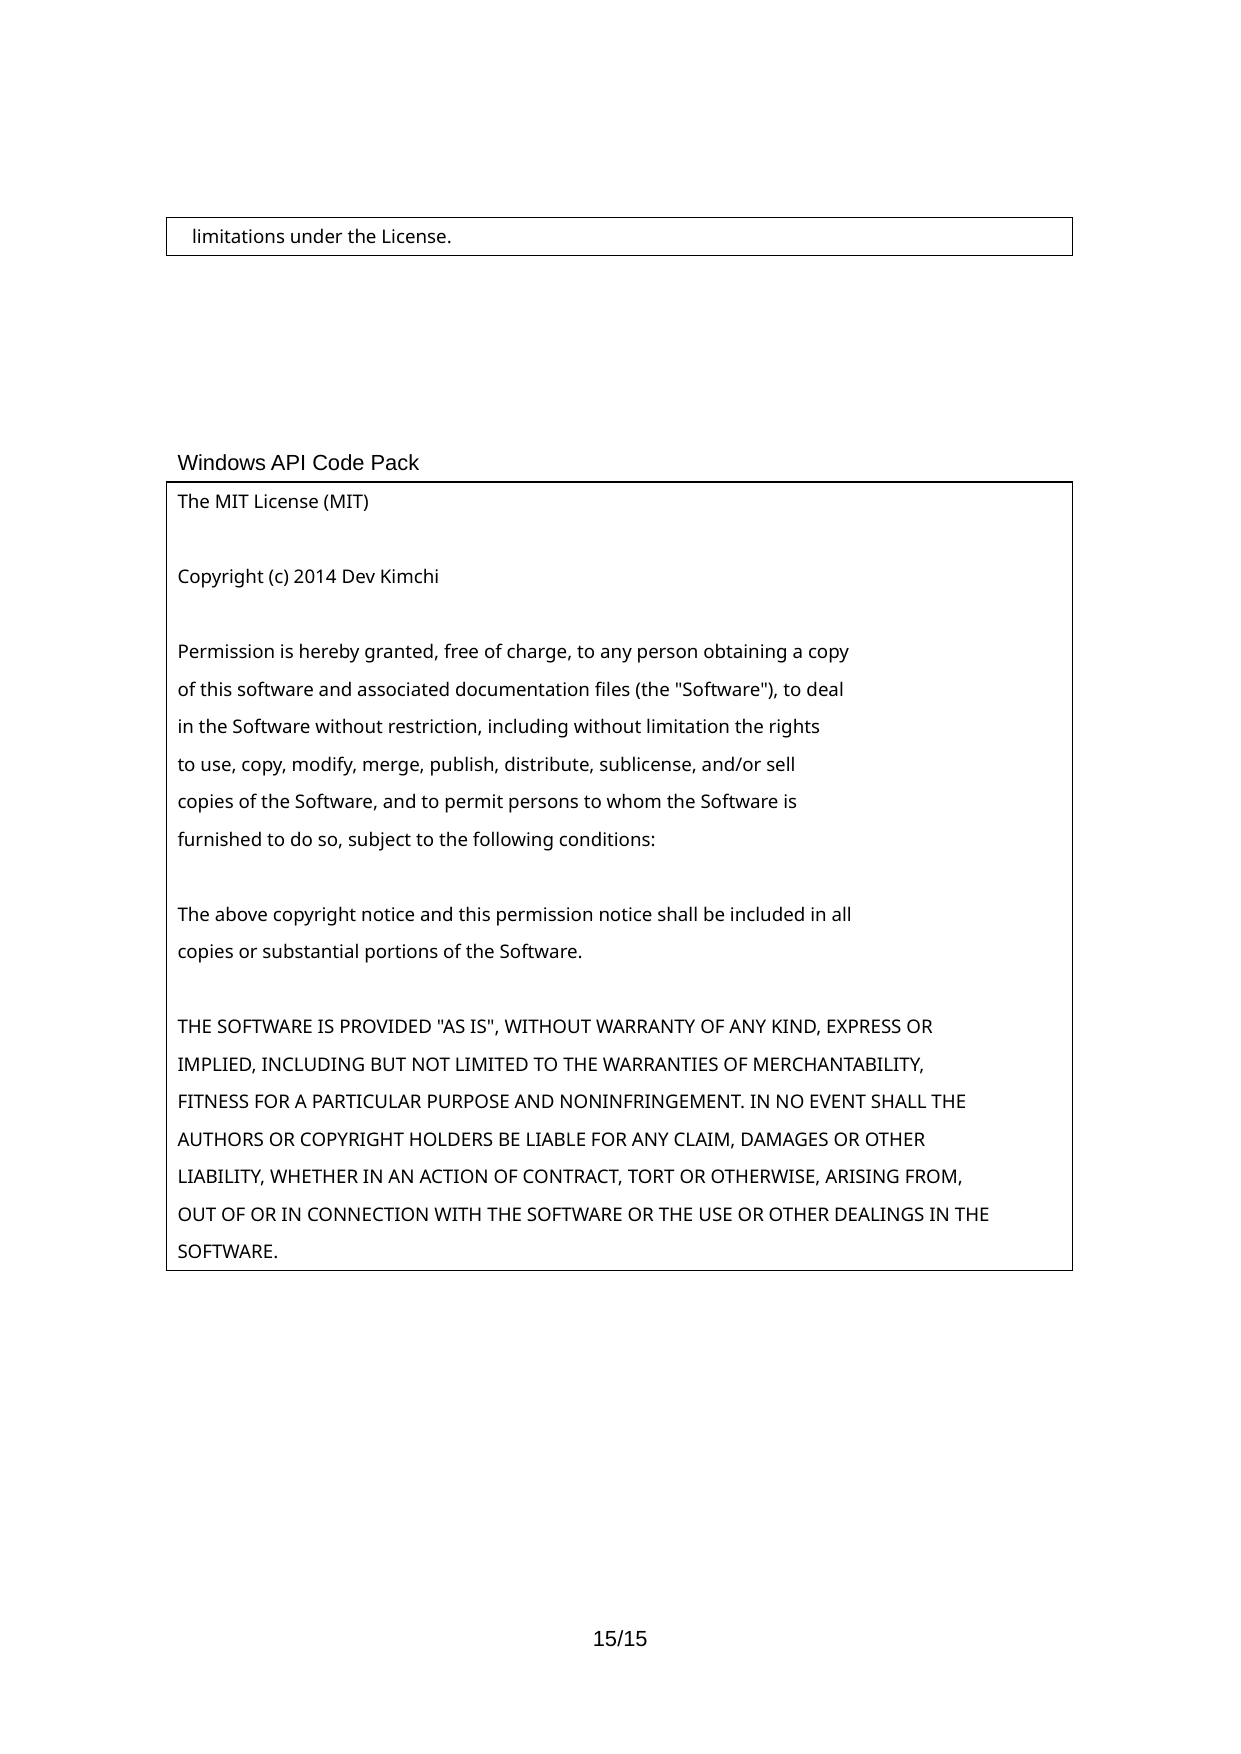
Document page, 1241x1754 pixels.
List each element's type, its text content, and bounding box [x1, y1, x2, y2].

text Windows API Code Pack [177, 444, 1063, 481]
table_header The MIT License (MIT) Copyright (c) 2014 Dev Kimchi Permission is hereby granted, free of charge, to any person obtaining a copy of this software and associated documentation files (the "Software"), to deal in the Software without restriction, including without limitation the rights to use, copy, modify, merge, publish, distribute, sublicense, and/or sell copies of the Software, and to permit persons to whom the Software is furnished to do so, subject to the following conditions: The above copyright notice and this permission notice shall be included in all copies or substantial portions of the Software. THE SOFTWARE IS PROVIDED "AS IS", WITHOUT WARRANTY OF ANY KIND, EXPRESS OR IMPLIED, INCLUDING BUT NOT LIMITED TO THE WARRANTIES OF MERCHANTABILITY, FITNESS FOR A PARTICULAR PURPOSE AND NONINFRINGEMENT. IN NO EVENT SHALL THE AUTHORS OR COPYRIGHT HOLDERS BE LIABLE FOR ANY CLAIM, DAMAGES OR OTHER LIABILITY, WHETHER IN AN ACTION OF CONTRACT, TORT OR OTHERWISE, ARISING FROM, OUT OF OR IN CONNECTION WITH THE SOFTWARE OR THE USE OR OTHER DEALINGS IN THE SOFTWARE. [167, 483, 1072, 1270]
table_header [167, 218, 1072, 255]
